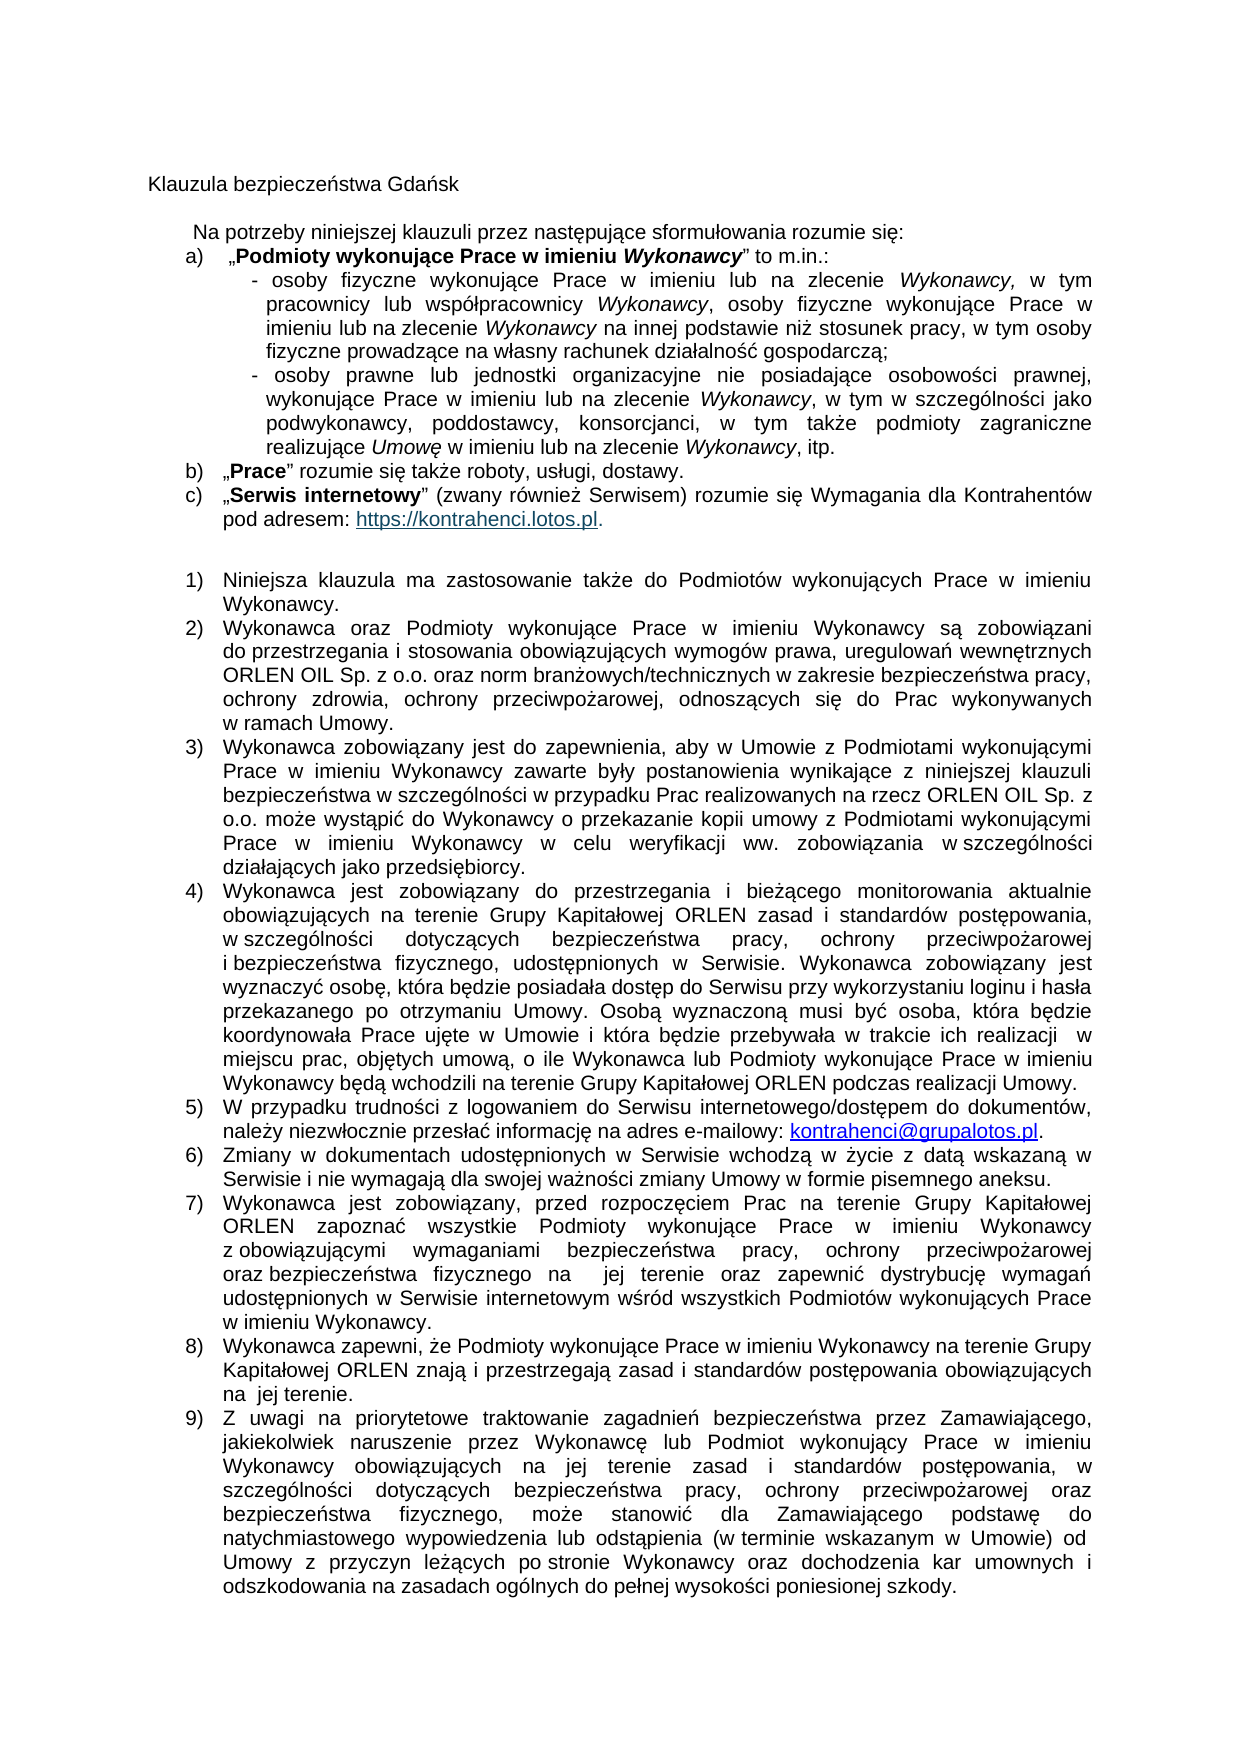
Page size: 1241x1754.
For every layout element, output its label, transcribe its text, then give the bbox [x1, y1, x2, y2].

list Niniejsza klauzula ma zastosowanie także do Podmiotów wykonujących Prace w imieniu Wykonawcy. [185, 567, 1093, 615]
text Na potrzeby niniejszej klauzuli przez następujące sformułowania rozumie się: [148, 219, 1093, 243]
list Wykonawca zobowiązany jest do zapewnienia, aby w Umowie z Podmiotami wykonującymi Prace w imieniu Wykonawcy zawarte były postanowienia wynikające z niniejszej klauzuli bezpieczeństwa w szczególności w przypadku Prac realizowanych na rzecz ORLEN OIL Sp. z o.o. może wystąpić do Wykonawcy o przekazanie kopii umowy z Podmiotami wykonującymi Prace w imieniu Wykonawcy w celu weryfikacji ww. zobowiązania w szczególności działających jako przedsiębiorcy. [185, 735, 1093, 879]
text - osoby fizyczne wykonujące Prace w imieniu lub na zlecenie Wykonawcy, w tym pracownicy lub współpracownicy Wykonawcy, osoby fizyczne wykonujące Prace w imieniu lub na zlecenie Wykonawcy na innej podstawie niż stosunek pracy, w tym osoby fizyczne prowadzące na własny rachunek działalność gospodarczą; [251, 267, 1093, 363]
list Wykonawca oraz Podmioty wykonujące Prace w imieniu Wykonawcy są zobowiązani do przestrzegania i stosowania obowiązujących wymogów prawa, uregulowań wewnętrznych ORLEN OIL Sp. z o.o. oraz norm branżowych/technicznych w zakresie bezpieczeństwa pracy, ochrony zdrowia, ochrony przeciwpożarowej, odnoszących się do Prac wykonywanych w ramach Umowy. [185, 615, 1093, 735]
list Wykonawca zapewni, że Podmioty wykonujące Prace w imieniu Wykonawcy na terenie Grupy Kapitałowej ORLEN znają i przestrzegają zasad i standardów postępowania obowiązujących na jej terenie. [185, 1334, 1093, 1406]
list Zmiany w dokumentach udostępnionych w Serwisie wchodzą w życie z datą wskazaną w Serwisie i nie wymagają dla swojej ważności zmiany Umowy w formie pisemnego aneksu. [185, 1142, 1093, 1190]
list „Podmioty wykonujące Prace w imieniu Wykonawcy” to m.in.: [185, 243, 1093, 267]
list „Prace” rozumie się także roboty, usługi, dostawy. [185, 459, 1093, 483]
text Klauzula bezpieczeństwa Gdańsk [148, 172, 1093, 196]
list Wykonawca jest zobowiązany, przed rozpoczęciem Prac na terenie Grupy Kapitałowej ORLEN zapoznać wszystkie Podmioty wykonujące Prace w imieniu Wykonawcy z obowiązującymi wymaganiami bezpieczeństwa pracy, ochrony przeciwpożarowej oraz bezpieczeństwa fizycznego na jej terenie oraz zapewnić dystrybucję wymagań udostępnionych w Serwisie internetowym wśród wszystkich Podmiotów wykonujących Prace w imieniu Wykonawcy. [185, 1190, 1093, 1334]
list W przypadku trudności z logowaniem do Serwisu internetowego/dostępem do dokumentów, należy niezwłocznie przesłać informację na adres e-mailowy: kontrahenci@grupalotos.pl. [185, 1094, 1093, 1142]
list Z uwagi na priorytetowe traktowanie zagadnień bezpieczeństwa przez Zamawiającego, jakiekolwiek naruszenie przez Wykonawcę lub Podmiot wykonujący Prace w imieniu Wykonawcy obowiązujących na jej terenie zasad i standardów postępowania, w szczególności dotyczących bezpieczeństwa pracy, ochrony przeciwpożarowej oraz bezpieczeństwa fizycznego, może stanowić dla Zamawiającego podstawę do natychmiastowego wypowiedzenia lub odstąpienia (w terminie wskazanym w Umowie) od Umowy z przyczyn leżących po stronie Wykonawcy oraz dochodzenia kar umownych i odszkodowania na zasadach ogólnych do pełnej wysokości poniesionej szkody. [185, 1406, 1093, 1598]
list Wykonawca jest zobowiązany do przestrzegania i bieżącego monitorowania aktualnie obowiązujących na terenie Grupy Kapitałowej ORLEN zasad i standardów postępowania, w szczególności dotyczących bezpieczeństwa pracy, ochrony przeciwpożarowej i bezpieczeństwa fizycznego, udostępnionych w Serwisie. Wykonawca zobowiązany jest wyznaczyć osobę, która będzie posiadała dostęp do Serwisu przy wykorzystaniu loginu i hasła przekazanego po otrzymaniu Umowy. Osobą wyznaczoną musi być osoba, która będzie koordynowała Prace ujęte w Umowie i która będzie przebywała w trakcie ich realizacji w miejscu prac, objętych umową, o ile Wykonawca lub Podmioty wykonujące Prace w imieniu Wykonawcy będą wchodzili na terenie Grupy Kapitałowej ORLEN podczas realizacji Umowy. [185, 879, 1093, 1094]
text - osoby prawne lub jednostki organizacyjne nie posiadające osobowości prawnej, wykonujące Prace w imieniu lub na zlecenie Wykonawcy, w tym w szczególności jako podwykonawcy, poddostawcy, konsorcjanci, w tym także podmioty zagraniczne realizujące Umowę w imieniu lub na zlecenie Wykonawcy, itp. [251, 363, 1093, 459]
list „Serwis internetowy” (zwany również Serwisem) rozumie się Wymagania dla Kontrahentów pod adresem: https://kontrahenci.lotos.pl. [185, 483, 1093, 531]
